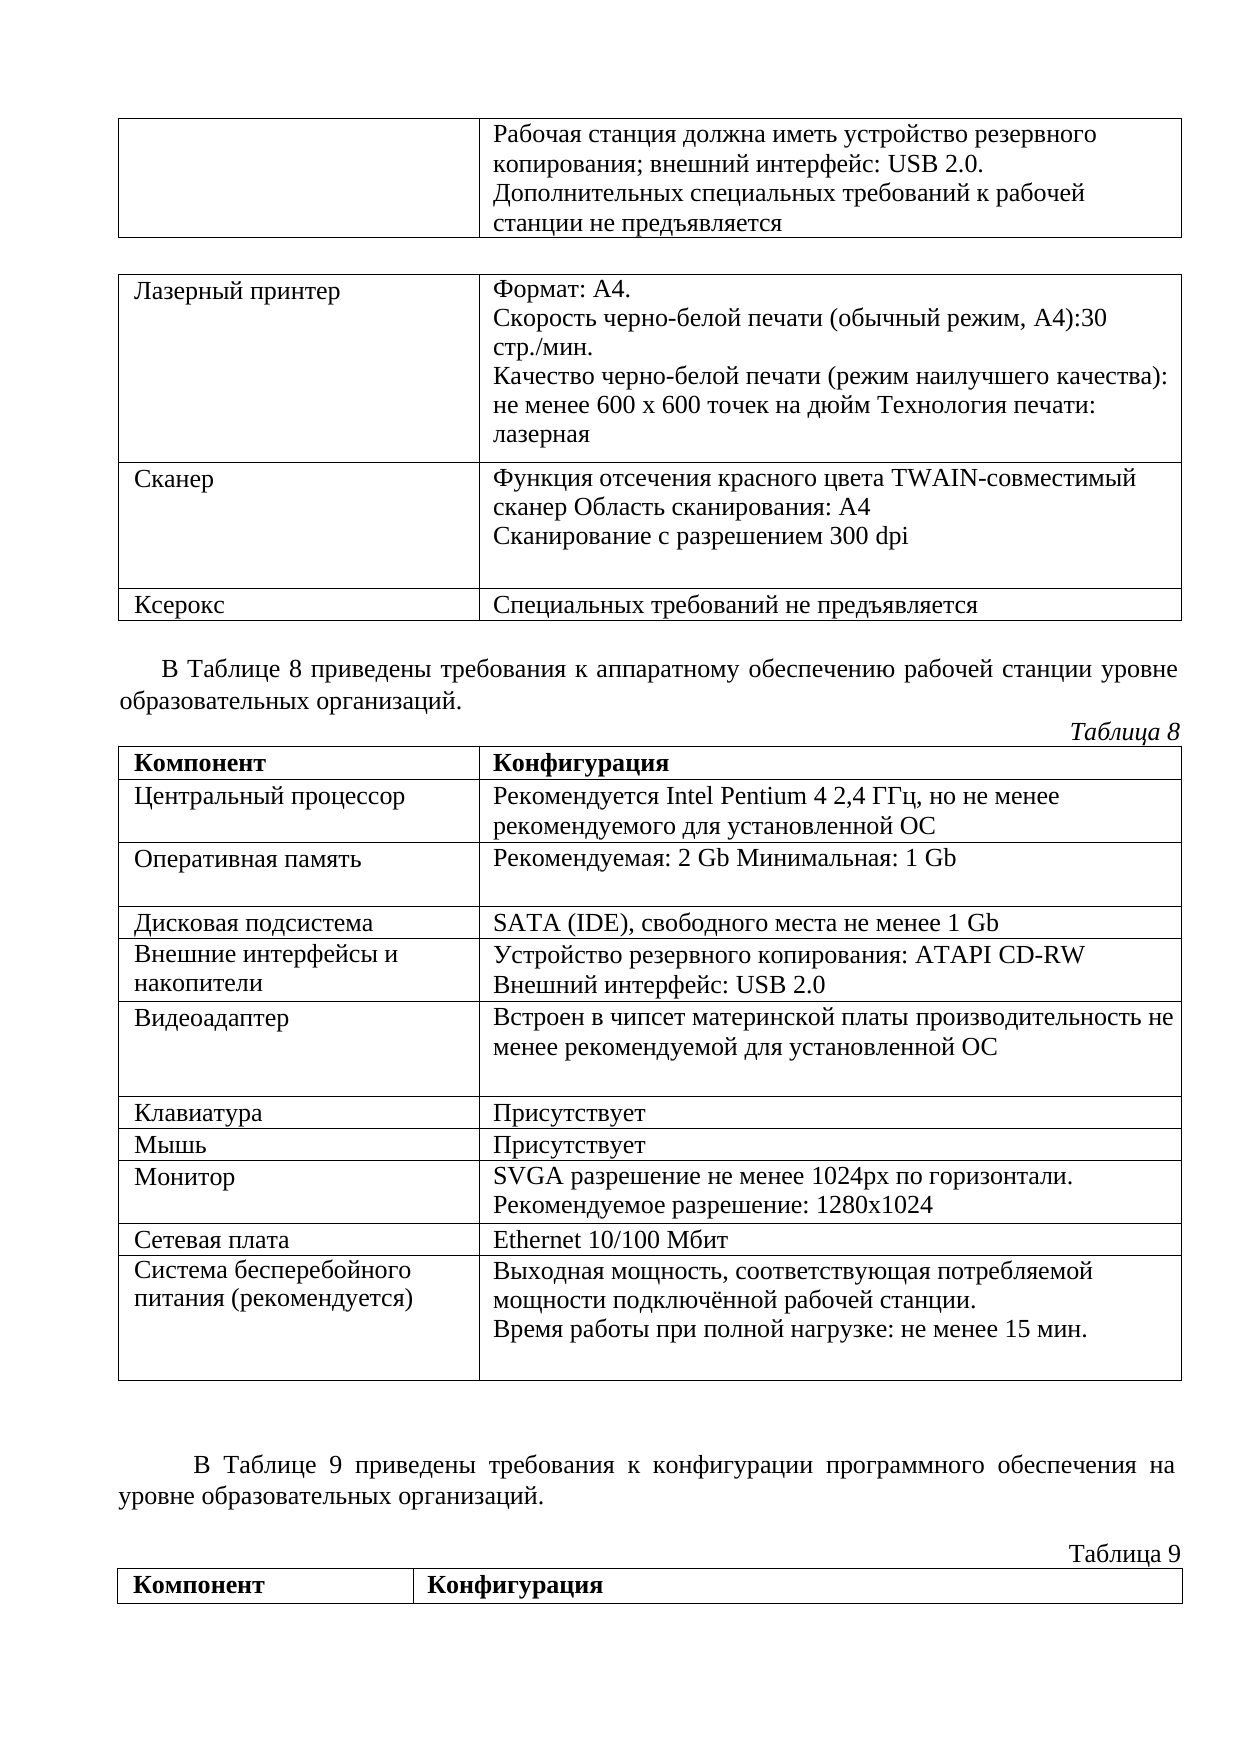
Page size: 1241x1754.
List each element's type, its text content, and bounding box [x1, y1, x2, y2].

table_cell Компонент [119, 747, 479, 779]
table_cell Оперативная память [119, 843, 479, 906]
table_cell Ксерокс [119, 589, 479, 620]
table_cell Присутствует [480, 1129, 1181, 1160]
text В Таблице 9 приведены требования к конфигурации программного обеспечения на уровне образовательных организаций. [118, 1448, 1177, 1511]
table_cell Выходная мощность, соответствующая потребляемой мощности подключённой рабочей станции. Время работы при полной нагрузке: не менее 15 мин. [480, 1256, 1181, 1380]
table_cell Специальных требований не предъявляется [480, 589, 1181, 620]
table_cell Ethernet 10/100 Мбит [480, 1224, 1181, 1255]
table_cell Присутствует [480, 1097, 1181, 1128]
table_cell Видеоадаптер [119, 1002, 479, 1096]
table_cell SATA (IDE), свободного места не менее 1 Gb [480, 907, 1181, 938]
table_cell Мышь [119, 1129, 479, 1160]
table_cell Система бесперебойного питания (рекомендуется) [119, 1256, 479, 1380]
table_header Компонент [118, 1569, 413, 1603]
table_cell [119, 119, 479, 237]
table_cell Сканер [119, 463, 479, 588]
table_cell Сетевая плата [119, 1224, 479, 1255]
table_header Формат: А4. Скорость черно-белой печати (обычный режим, A4):30 стр./мин. Качество черно-белой печати (режим наилучшего качества): не менее 600 x 600 точек на дюйм Технология печати: лазерная [480, 275, 1181, 462]
table_cell Внешние интерфейсы и накопители [119, 939, 479, 1001]
table_cell SVGA разрешение не менее 1024px по горизонтали. Рекомендуемое разрешение: 1280x1024 [480, 1161, 1181, 1223]
table_cell Функция отсечения красного цвета TWAIN-совместимый сканер Область сканирования: А4 Сканирование с разрешением 300 dpi [480, 463, 1181, 588]
table_cell Центральный процессор [119, 780, 479, 842]
table_cell Конфигурация [480, 747, 1181, 779]
text Таблица 9 [118, 1542, 1181, 1568]
table_header Конфигурация [414, 1569, 1182, 1603]
table_cell Клавиатура [119, 1097, 479, 1128]
table_cell Дисковая подсистема [119, 907, 479, 938]
table_cell Устройство резервного копирования: ATAPI CD-RW Внешний интерфейс: USB 2.0 [480, 939, 1181, 1001]
table_cell Рекомендуемая: 2 Gb Минимальная: 1 Gb [480, 843, 1181, 906]
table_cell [480, 119, 1181, 237]
table_cell Встроен в чипсет материнской платы производительность не менее рекомендуемой для установленной ОС [480, 1002, 1181, 1096]
table_cell Рекомендуется Intel Pentium 4 2,4 ГГц, но не менее рекомендуемого для установленной ОС [480, 780, 1181, 842]
table_header Лазерный принтер [119, 275, 479, 462]
table_cell Монитор [119, 1161, 479, 1223]
table_cell В Таблице 8 приведены требования к аппаратному обеспечению рабочей станции уровне образовательных организаций. Таблица 8 [118, 621, 1181, 746]
